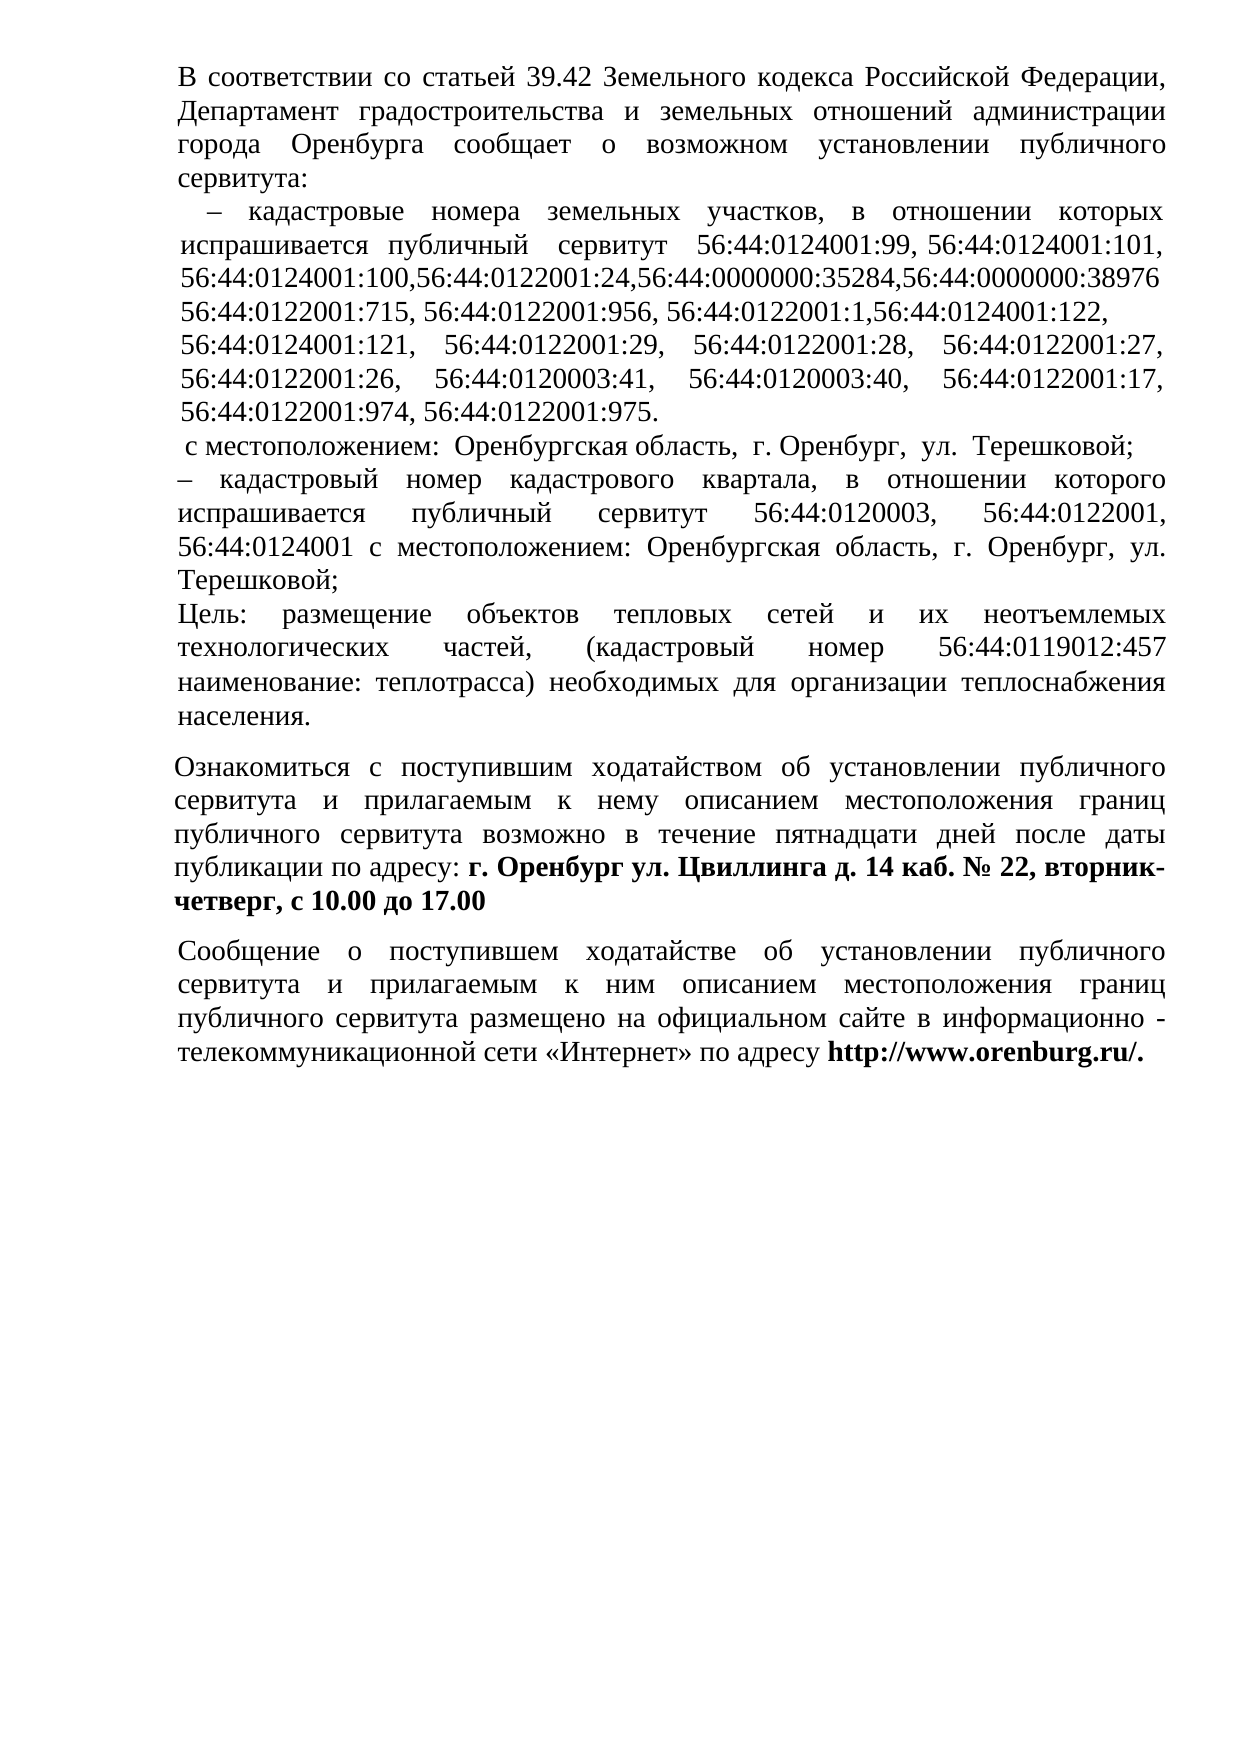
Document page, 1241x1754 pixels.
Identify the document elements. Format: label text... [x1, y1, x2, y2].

text Ознакомиться с поступившим ходатайством об установлении публичного сервитута и прилагаемым к нему описанием местоположения границ публичного сервитута возможно в течение пятнадцати дней после даты публикации по адресу: г. Оренбург ул. Цвиллинга д. 14 каб. № 22, вторник-четверг, с 10.00 до 17.00 [174, 749, 1167, 916]
text 56:44:0124001:121, 56:44:0122001:29, 56:44:0122001:28, 56:44:0122001:27, 56:44:0122001:26, 56:44:0120003:41, 56:44:0120003:40, 56:44:0122001:17, 56:44:0122001:974, 56:44:0122001:975. [180, 327, 1164, 428]
text – кадастровые номера земельных участков, в отношении которых испрашивается публичный сервитут 56:44:0124001:99, 56:44:0124001:101, 56:44:0124001:100,56:44:0122001:24,56:44:0000000:35284,56:44:0000000:3897656:44:0122001:715, 56:44:0122001:956, 56:44:0122001:1,56:44:0124001:122, [180, 193, 1164, 327]
text – кадастровый номер кадастрового квартала, в отношении которого испрашивается публичный сервитут 56:44:0120003, 56:44:0122001, 56:44:0124001 с местоположением: Оренбургская область, г. Оренбург, ул. Терешковой; [177, 462, 1167, 596]
text Сообщение о поступившем ходатайстве об установлении публичного сервитута и прилагаемым к ним описанием местоположения границ публичного сервитута размещено на официальном сайте в информационно - телекоммуникационной сети «Интернет» по адресу http://www.orenburg.ru/. [177, 933, 1167, 1067]
text В соответствии со статьей 39.42 Земельного кодекса Российской Федерации, Департамент градостроительства и земельных отношений администрации города Оренбурга сообщает о возможном установлении публичного сервитута: [177, 59, 1167, 193]
text Цель: размещение объектов тепловых сетей и их неотъемлемых технологических частей, (кадастровый номер 56:44:0119012:457 наименование: теплотрасса) необходимых для организации теплоснабжения населения. [177, 663, 1167, 732]
text с местоположением: Оренбургская область, г. Оренбург, ул. Терешковой; [454, 428, 1167, 462]
